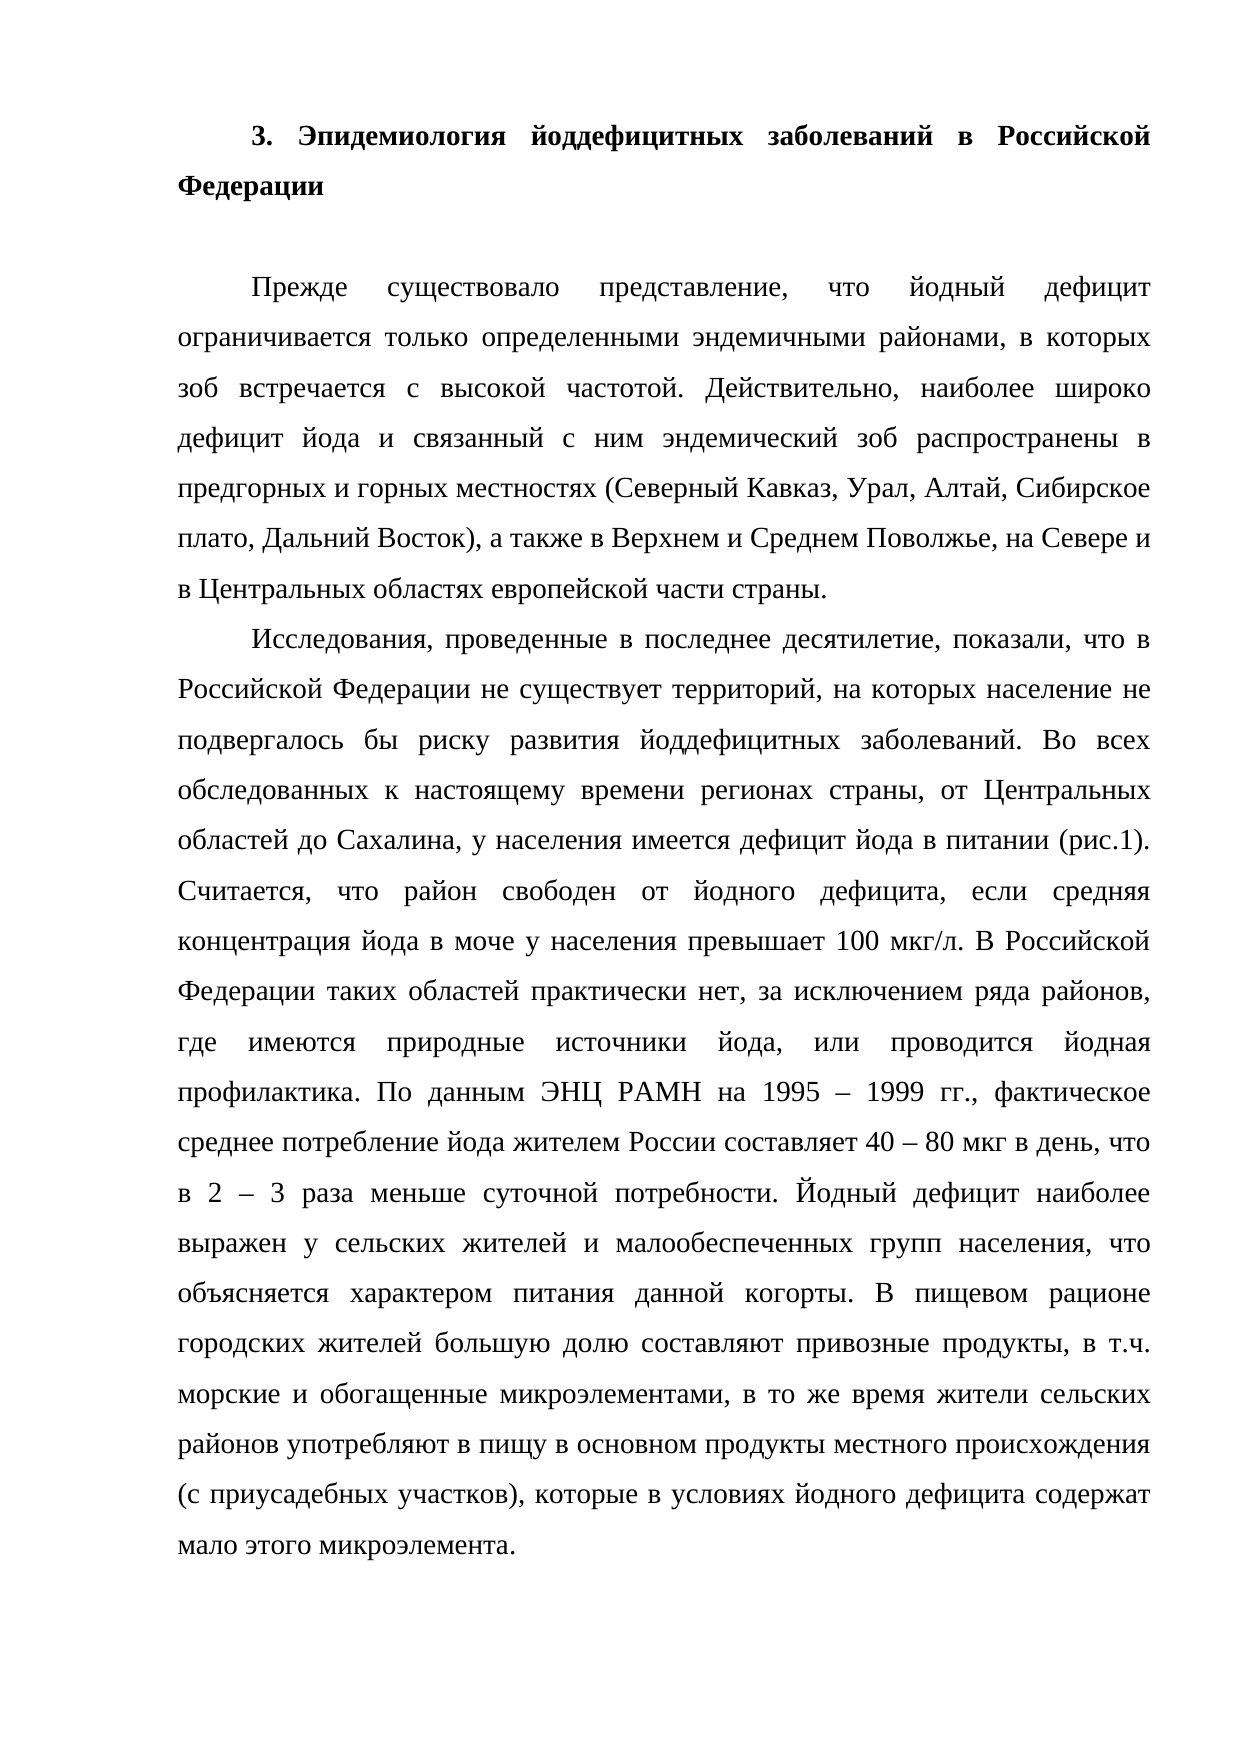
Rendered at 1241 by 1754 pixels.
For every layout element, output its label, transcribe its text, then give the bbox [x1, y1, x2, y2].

text Исследования, проведенные в последнее десятилетие, показали, что в Российской Федерации не существует территорий, на которых население не подвергалось бы риску развития йоддефицитных заболеваний. Во всех обследованных к настоящему времени регионах страны, от Центральных областей до Сахалина, у населения имеется дефицит йода в питании (рис.1). Считается, что район свободен от йодного дефицита, если средняя концентрация йода в моче у населения превышает 100 мкг/л. В Российской Федерации таких областей практически нет, за исключением ряда районов, где имеются природные источники йода, или проводится йодная профилактика. По данным ЭНЦ РАМН на 1995 – 1999 гг., фактическое среднее потребление йода жителем России составляет 40 – 80 мкг в день, что в 2 – 3 раза меньше суточной потребности. Йодный дефицит наиболее выражен у сельских жителей и малообеспеченных групп населения, что объясняется характером питания данной когорты. В пищевом рационе городских жителей большую долю составляют привозные продукты, в т.ч. морские и обогащенные микроэлементами, в то же время жители сельских районов употребляют в пищу в основном продукты местного происхождения (с приусадебных участков), которые в условиях йодного дефицита содержат мало этого микроэлемента. [177, 621, 1152, 1560]
text Прежде существовало представление, что йодный дефицит ограничивается только определенными эндемичными районами, в которых зоб встречается с высокой частотой. Действительно, наиболее широко дефицит йода и связанный с ним эндемический зоб распространены в предгорных и горных местностях (Северный Кавказ, Урал, Алтай, Сибирское плато, Дальний Восток), а также в Верхнем и Среднем Поволжье, на Севере и в Центральных областях европейской части страны. [177, 269, 1152, 604]
text 3. Эпидемиология йоддефицитных заболеваний в Российской Федерации [177, 118, 1152, 202]
